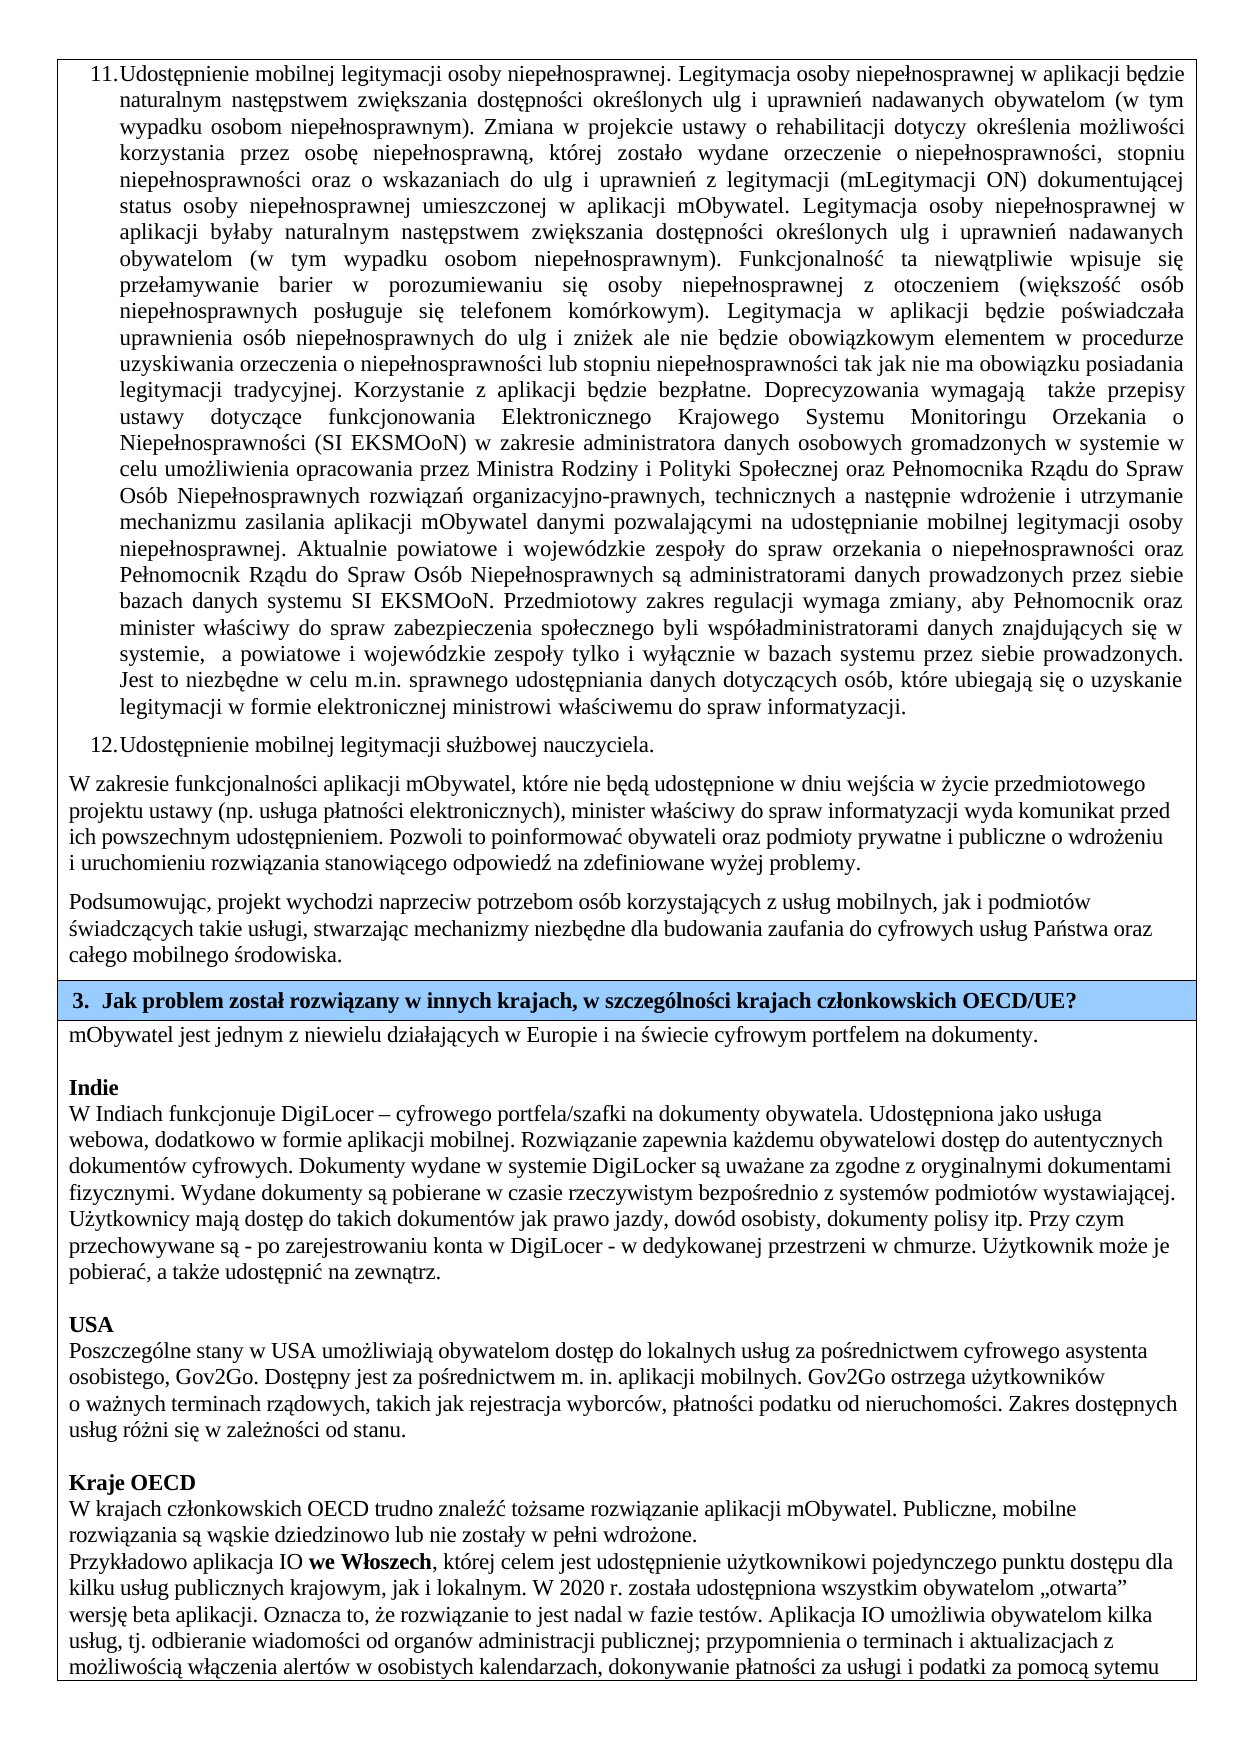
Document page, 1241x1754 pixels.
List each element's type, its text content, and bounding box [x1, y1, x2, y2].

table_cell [58, 1021, 1196, 1680]
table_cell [58, 60, 1196, 980]
table_cell Jak problem został rozwiązany w innych krajach, w szczególności krajach członkowskich OECD/UE? [58, 981, 1196, 1020]
